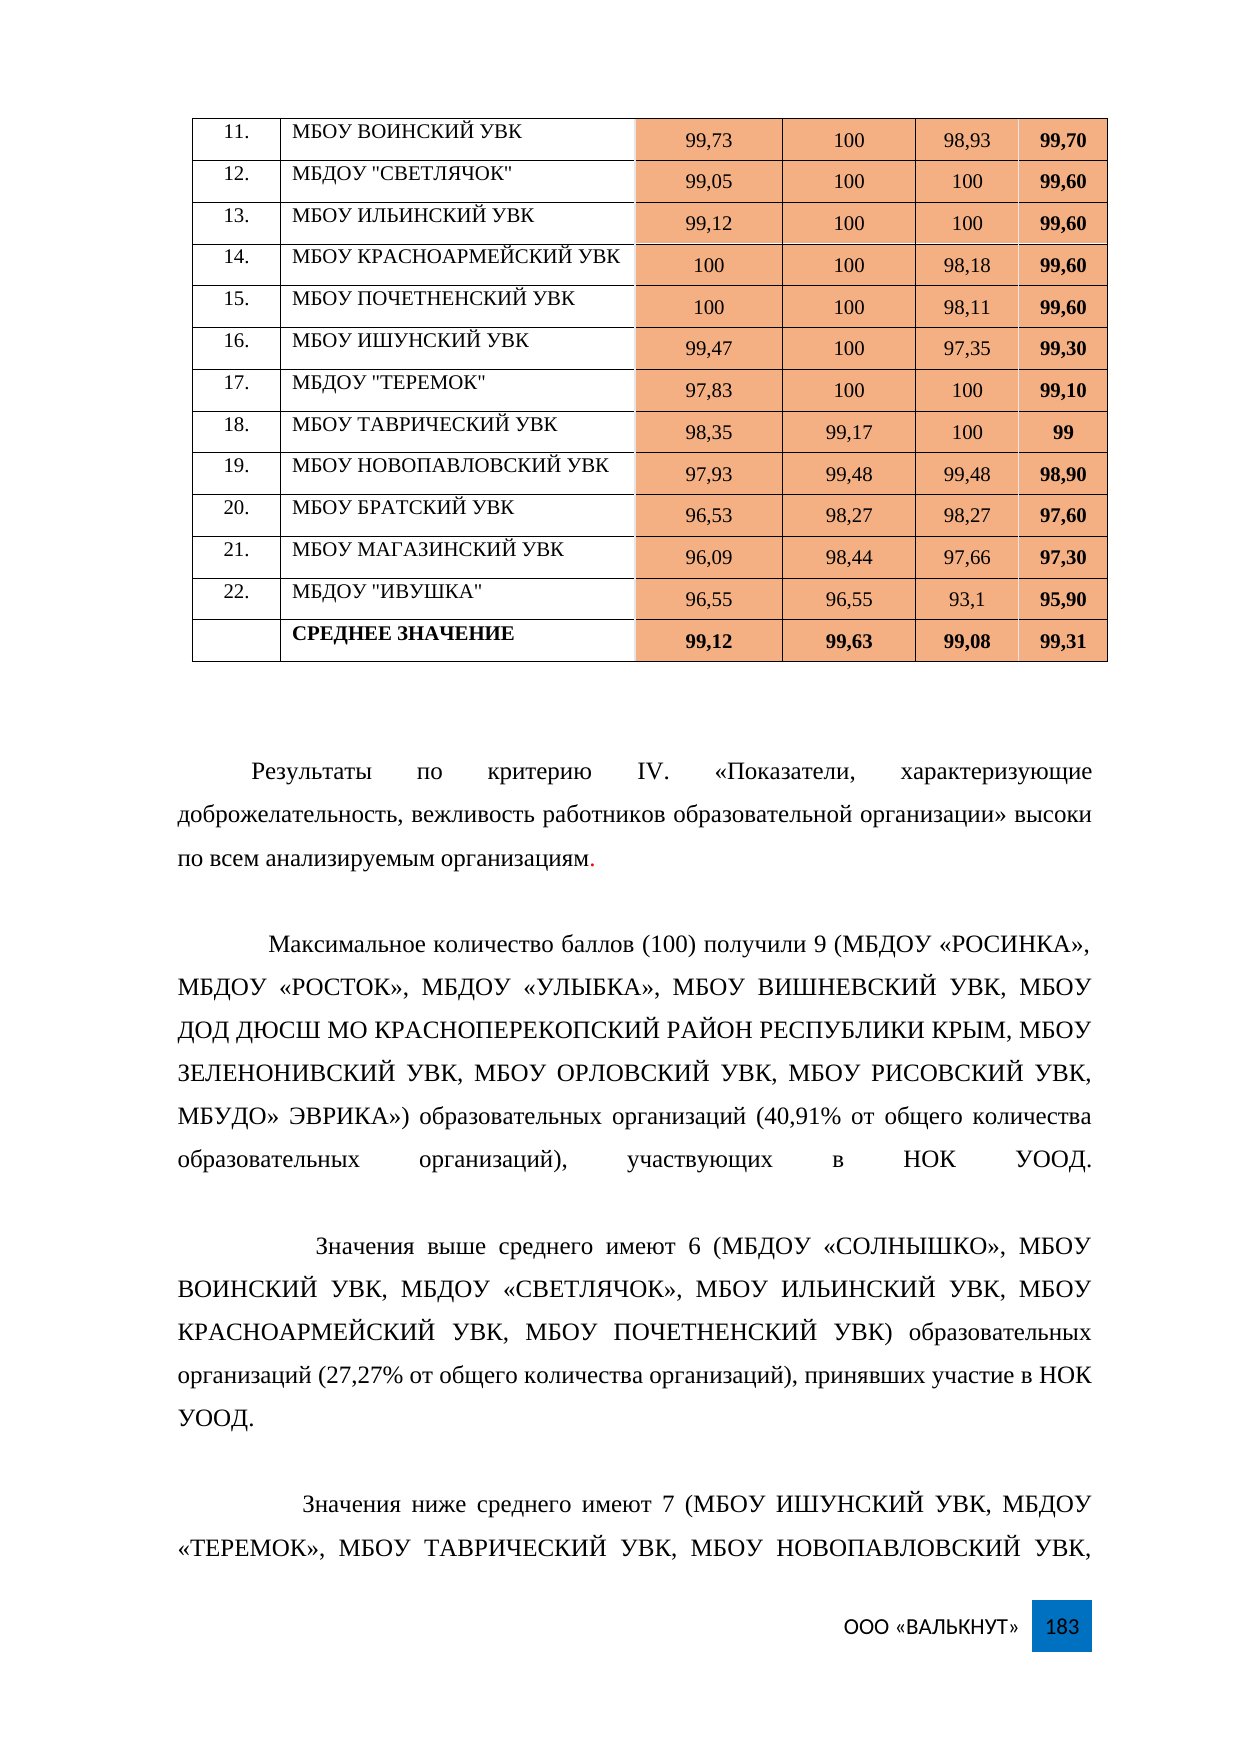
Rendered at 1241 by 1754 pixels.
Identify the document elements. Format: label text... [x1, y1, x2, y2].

text Результаты по критерию IV. «Показатели, характеризующие доброжелательность, вежливость работников образовательной организации» высоки по всем анализируемым организациям. [177, 756, 1092, 871]
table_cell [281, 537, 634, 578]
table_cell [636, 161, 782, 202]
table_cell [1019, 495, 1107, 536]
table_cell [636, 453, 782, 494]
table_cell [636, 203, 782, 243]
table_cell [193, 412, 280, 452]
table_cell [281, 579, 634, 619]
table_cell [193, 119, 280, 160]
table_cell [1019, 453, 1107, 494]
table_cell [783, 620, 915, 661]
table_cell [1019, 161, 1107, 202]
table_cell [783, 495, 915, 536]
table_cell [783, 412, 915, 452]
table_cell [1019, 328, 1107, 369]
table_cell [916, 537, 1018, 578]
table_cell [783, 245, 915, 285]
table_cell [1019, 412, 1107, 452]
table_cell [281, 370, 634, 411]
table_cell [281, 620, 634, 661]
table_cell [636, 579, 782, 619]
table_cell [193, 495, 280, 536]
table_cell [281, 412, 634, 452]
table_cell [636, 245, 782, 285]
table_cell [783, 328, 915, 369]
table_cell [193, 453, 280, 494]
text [177, 886, 1092, 1561]
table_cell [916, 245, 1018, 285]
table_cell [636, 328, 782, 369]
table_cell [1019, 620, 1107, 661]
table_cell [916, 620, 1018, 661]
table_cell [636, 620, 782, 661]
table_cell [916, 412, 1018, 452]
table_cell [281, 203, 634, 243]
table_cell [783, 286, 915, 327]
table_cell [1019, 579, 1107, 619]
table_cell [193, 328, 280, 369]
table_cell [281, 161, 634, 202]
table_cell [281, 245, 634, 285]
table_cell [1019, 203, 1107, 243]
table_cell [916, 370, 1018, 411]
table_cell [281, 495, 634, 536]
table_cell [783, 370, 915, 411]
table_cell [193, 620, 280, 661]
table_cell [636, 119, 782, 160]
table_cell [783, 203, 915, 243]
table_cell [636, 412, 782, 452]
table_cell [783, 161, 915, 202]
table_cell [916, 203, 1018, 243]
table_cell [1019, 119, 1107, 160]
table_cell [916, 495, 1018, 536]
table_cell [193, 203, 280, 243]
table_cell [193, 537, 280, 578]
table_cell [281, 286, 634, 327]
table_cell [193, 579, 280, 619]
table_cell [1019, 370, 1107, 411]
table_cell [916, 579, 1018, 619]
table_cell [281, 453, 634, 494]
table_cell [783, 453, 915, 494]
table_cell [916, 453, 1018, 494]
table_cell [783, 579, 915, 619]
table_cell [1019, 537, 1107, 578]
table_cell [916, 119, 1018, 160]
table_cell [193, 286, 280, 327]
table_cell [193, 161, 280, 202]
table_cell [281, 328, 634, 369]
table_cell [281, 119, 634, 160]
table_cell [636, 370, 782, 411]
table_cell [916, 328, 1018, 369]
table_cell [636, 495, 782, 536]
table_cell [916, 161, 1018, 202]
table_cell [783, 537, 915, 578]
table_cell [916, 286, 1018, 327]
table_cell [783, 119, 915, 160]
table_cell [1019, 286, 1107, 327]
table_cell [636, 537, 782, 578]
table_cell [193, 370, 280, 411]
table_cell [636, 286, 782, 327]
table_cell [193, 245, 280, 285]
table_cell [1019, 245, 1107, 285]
